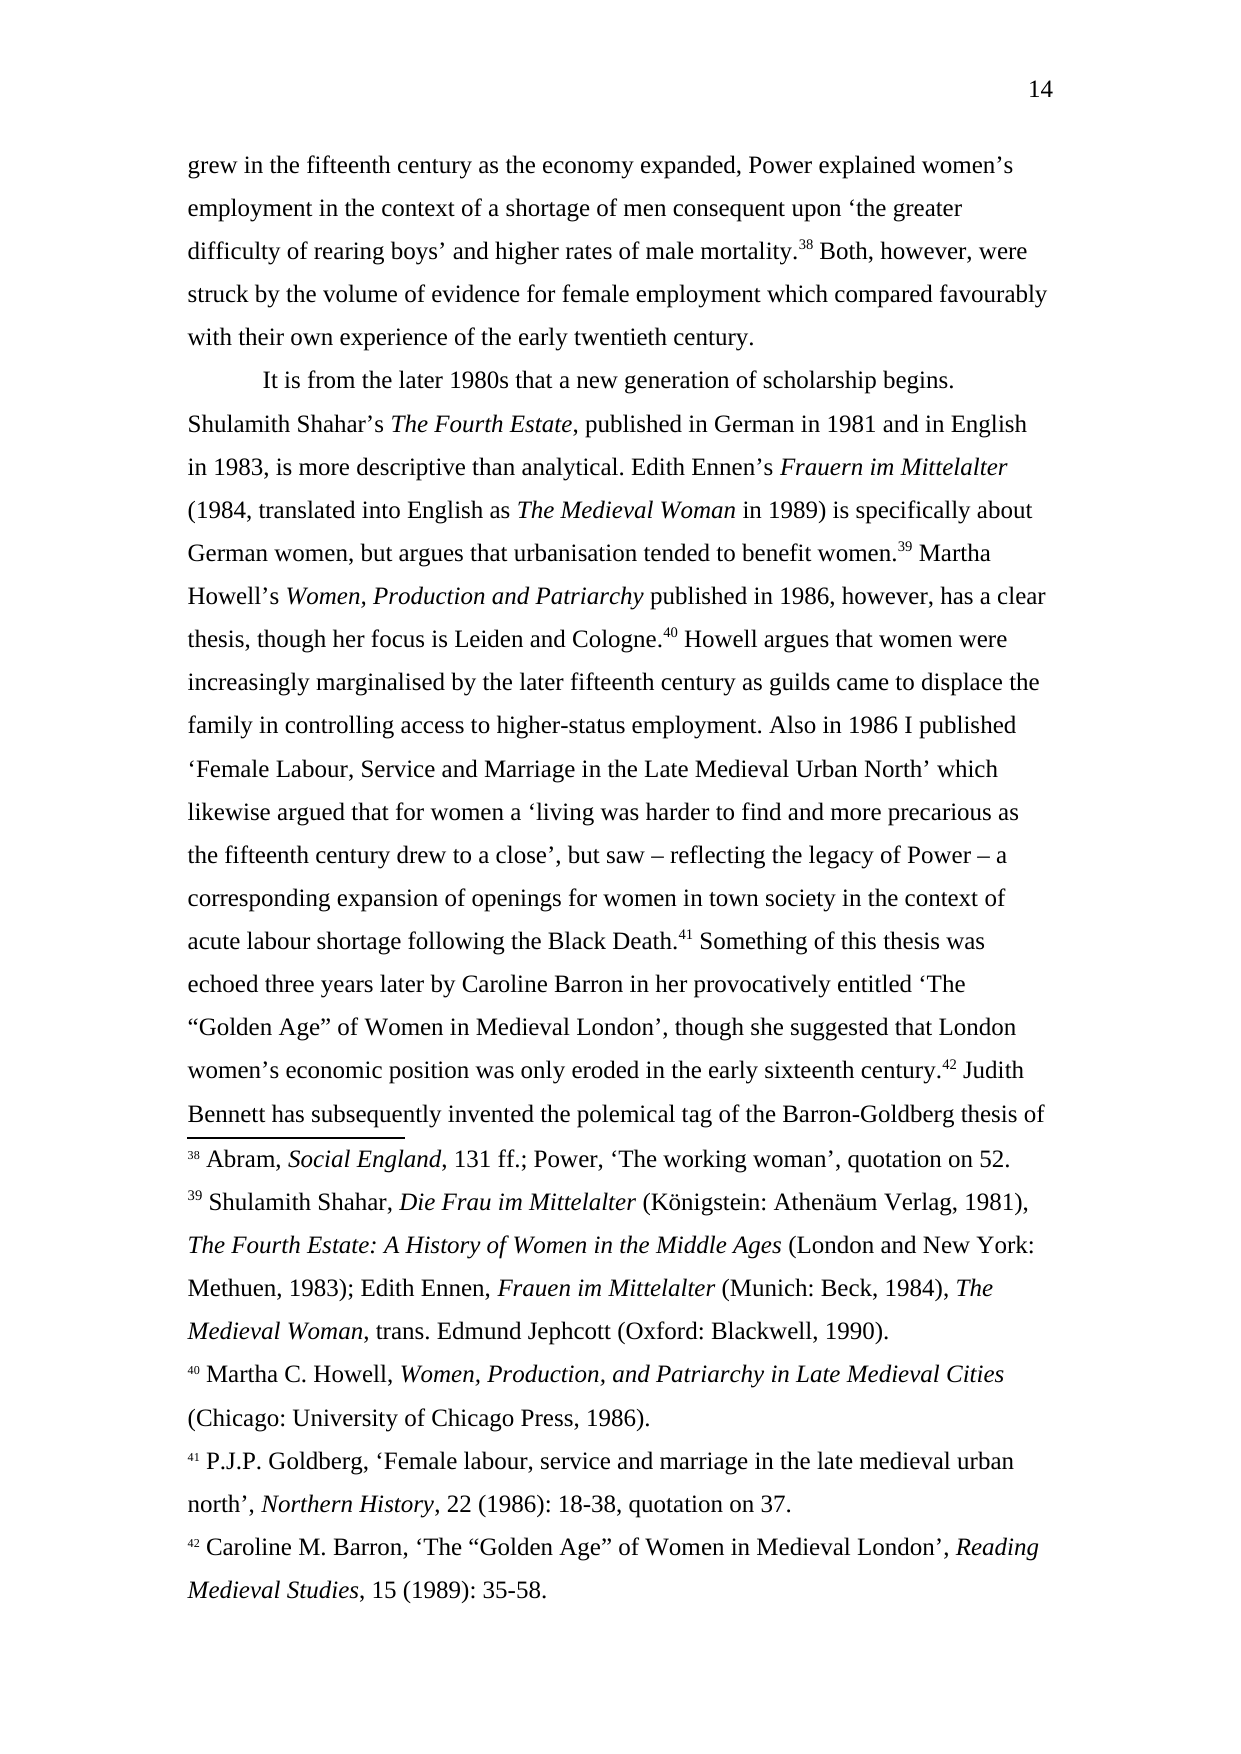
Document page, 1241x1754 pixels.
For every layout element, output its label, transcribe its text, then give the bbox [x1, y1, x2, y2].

text It is from the later 1980s that a new generation of scholarship begins. Shulamith Shahar’s The Fourth Estate, published in German in 1981 and in English in 1983, is more descriptive than analytical. Edith Ennen’s Frauern im Mittelalter (1984, translated into English as The Medieval Woman in 1989) is specifically about German women, but argues that urbanisation tended to benefit women. Martha Howell’s Women, Production and Patriarchy published in 1986, however, has a clear thesis, though her focus is and . Howell argues that women were increasingly marginalised by the later fifteenth century as guilds came to displace the family in controlling access to higher-status employment. Also in 1986 I published ‘Female Labour, Service and Marriage in the Late Medieval Urban North’ which likewise argued that for women a ‘living was harder to find and more precarious as the fifteenth century drew to a close’, but saw – reflecting the legacy of Power – a corresponding expansion of openings for women in town society in the context of acute labour shortage following the Black Death. Something of this thesis was echoed three years later by Caroline Barron in her provocatively entitled ‘The “Golden Age” of Women in Medieval London’, though she suggested that London women’s economic position was only eroded in the early sixteenth century. Judith Bennett has subsequently invented the polemical tag of the Barron-Goldberg thesis of the ‘Golden Age’ for women. I have never in fact subscribed to such an absurd proposition, but as Hill has observed, ‘rather than an argument about whether or not there ever existed a “golden age” for women, what the argument is really about is “great change”, about whether significant watersheds exist in women’s history.’ [187, 366, 1053, 1127]
text Before the late 1980s there was very little research on women in the later medieval economy readily available to the student. Eileen Power’s Medieval Women, then available in affordable paperback, contained an excellent chapter entitled ‘The Working Woman in Town and Country’. The dedicated researcher could go to Dixon’s article on thirteenth-century Paris or Abram’s on later medieval London with which this paper begun. Whereas Abram argued women’s employment opportunities grew in the fifteenth century as the economy expanded, Power explained women’s employment in the context of a shortage of men consequent upon ‘the greater difficulty of rearing boys’ and higher rates of male mortality. Both, however, were struck by the volume of evidence for female employment which compared favourably with their own experience of the early twentieth century. [187, 150, 1053, 351]
